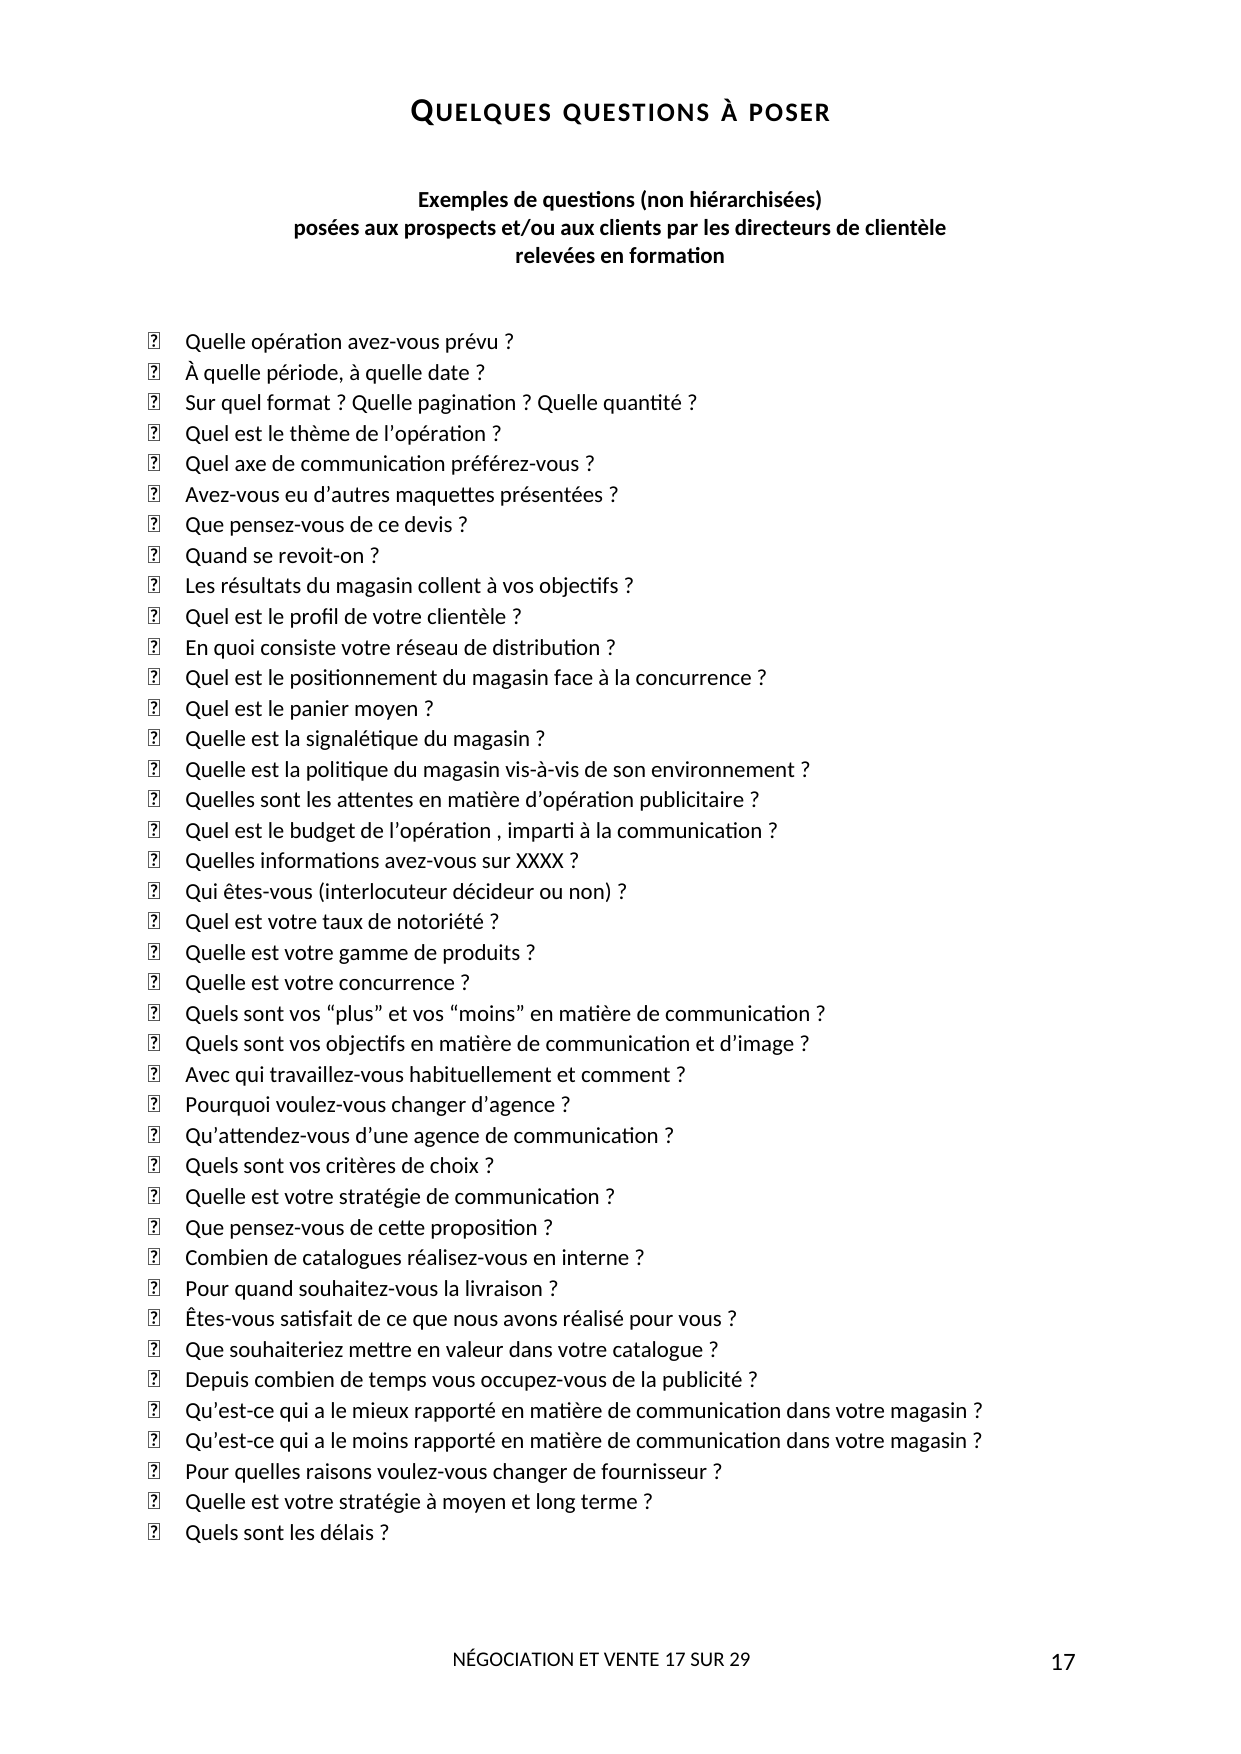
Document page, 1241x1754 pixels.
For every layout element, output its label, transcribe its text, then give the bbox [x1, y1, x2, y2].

list Avec qui travaillez-vous habituellement et comment ? [148, 1058, 1092, 1088]
text Exemples de questions (non hiérarchisées) [148, 185, 1092, 213]
list Qu’attendez-vous d’une agence de communication ? [148, 1119, 1092, 1149]
list Quelle est la signalétique du magasin ? [148, 722, 1092, 753]
list Quels sont vos critères de choix ? [148, 1149, 1092, 1180]
list Quelle opération avez-vous prévu ? [148, 326, 1092, 356]
list Quel est le thème de l’opération ? [148, 417, 1092, 448]
list Quels sont vos “plus” et vos “moins” en matière de communication ? [148, 997, 1092, 1027]
list Êtes-vous satisfait de ce que nous avons réalisé pour vous ? [148, 1302, 1092, 1333]
list Quelles informations avez-vous sur XXXX ? [148, 844, 1092, 875]
list Quelles sont les attentes en matière d’opération publicitaire ? [148, 783, 1092, 814]
list Combien de catalogues réalisez-vous en interne ? [148, 1241, 1092, 1272]
list Qu’est-ce qui a le mieux rapporté en matière de communication dans votre magasin ? [148, 1394, 1092, 1424]
list Pour quelles raisons voulez-vous changer de fournisseur ? [148, 1455, 1092, 1485]
text posées aux prospects et/ou aux clients par les directeurs de clientèle [148, 213, 1092, 241]
list Quels sont les délais ? [148, 1516, 1092, 1546]
text relevées en formation [148, 241, 1092, 269]
list En quoi consiste votre réseau de distribution ? [148, 631, 1092, 661]
list Quelle est votre concurrence ? [148, 966, 1092, 997]
list Quel est le positionnement du magasin face à la concurrence ? [148, 661, 1092, 692]
list Quand se revoit-on ? [148, 539, 1092, 570]
text Quelques questions à poser [148, 89, 1092, 129]
list Quel est le profil de votre clientèle ? [148, 600, 1092, 631]
list Quelle est la politique du magasin vis-à-vis de son environnement ? [148, 753, 1092, 783]
list Quel est le panier moyen ? [148, 692, 1092, 722]
list Quel est le budget de l’opération , imparti à la communication ? [148, 814, 1092, 844]
list Quelle est votre stratégie de communication ? [148, 1180, 1092, 1211]
list Quels sont vos objectifs en matière de communication et d’image ? [148, 1027, 1092, 1058]
list Qui êtes-vous (interlocuteur décideur ou non) ? [148, 875, 1092, 905]
list Quelle est votre stratégie à moyen et long terme ? [148, 1485, 1092, 1516]
list Qu’est-ce qui a le moins rapporté en matière de communication dans votre magasin ? [148, 1424, 1092, 1455]
list Pour quand souhaitez-vous la livraison ? [148, 1272, 1092, 1302]
list Quel axe de communication préférez-vous ? [148, 448, 1092, 478]
list Que pensez-vous de cette proposition ? [148, 1211, 1092, 1241]
list Que souhaiteriez mettre en valeur dans votre catalogue ? [148, 1333, 1092, 1363]
list Que pensez-vous de ce devis ? [148, 509, 1092, 539]
list Pourquoi voulez-vous changer d’agence ? [148, 1088, 1092, 1119]
list Quelle est votre gamme de produits ? [148, 936, 1092, 966]
list Quel est votre taux de notoriété ? [148, 905, 1092, 936]
list Depuis combien de temps vous occupez-vous de la publicité ? [148, 1363, 1092, 1394]
list Les résultats du magasin collent à vos objectifs ? [148, 570, 1092, 600]
list À quelle période, à quelle date ? [148, 356, 1092, 387]
list Sur quel format ? Quelle pagination ? Quelle quantité ? [148, 387, 1092, 417]
list Avez-vous eu d’autres maquettes présentées ? [148, 478, 1092, 509]
